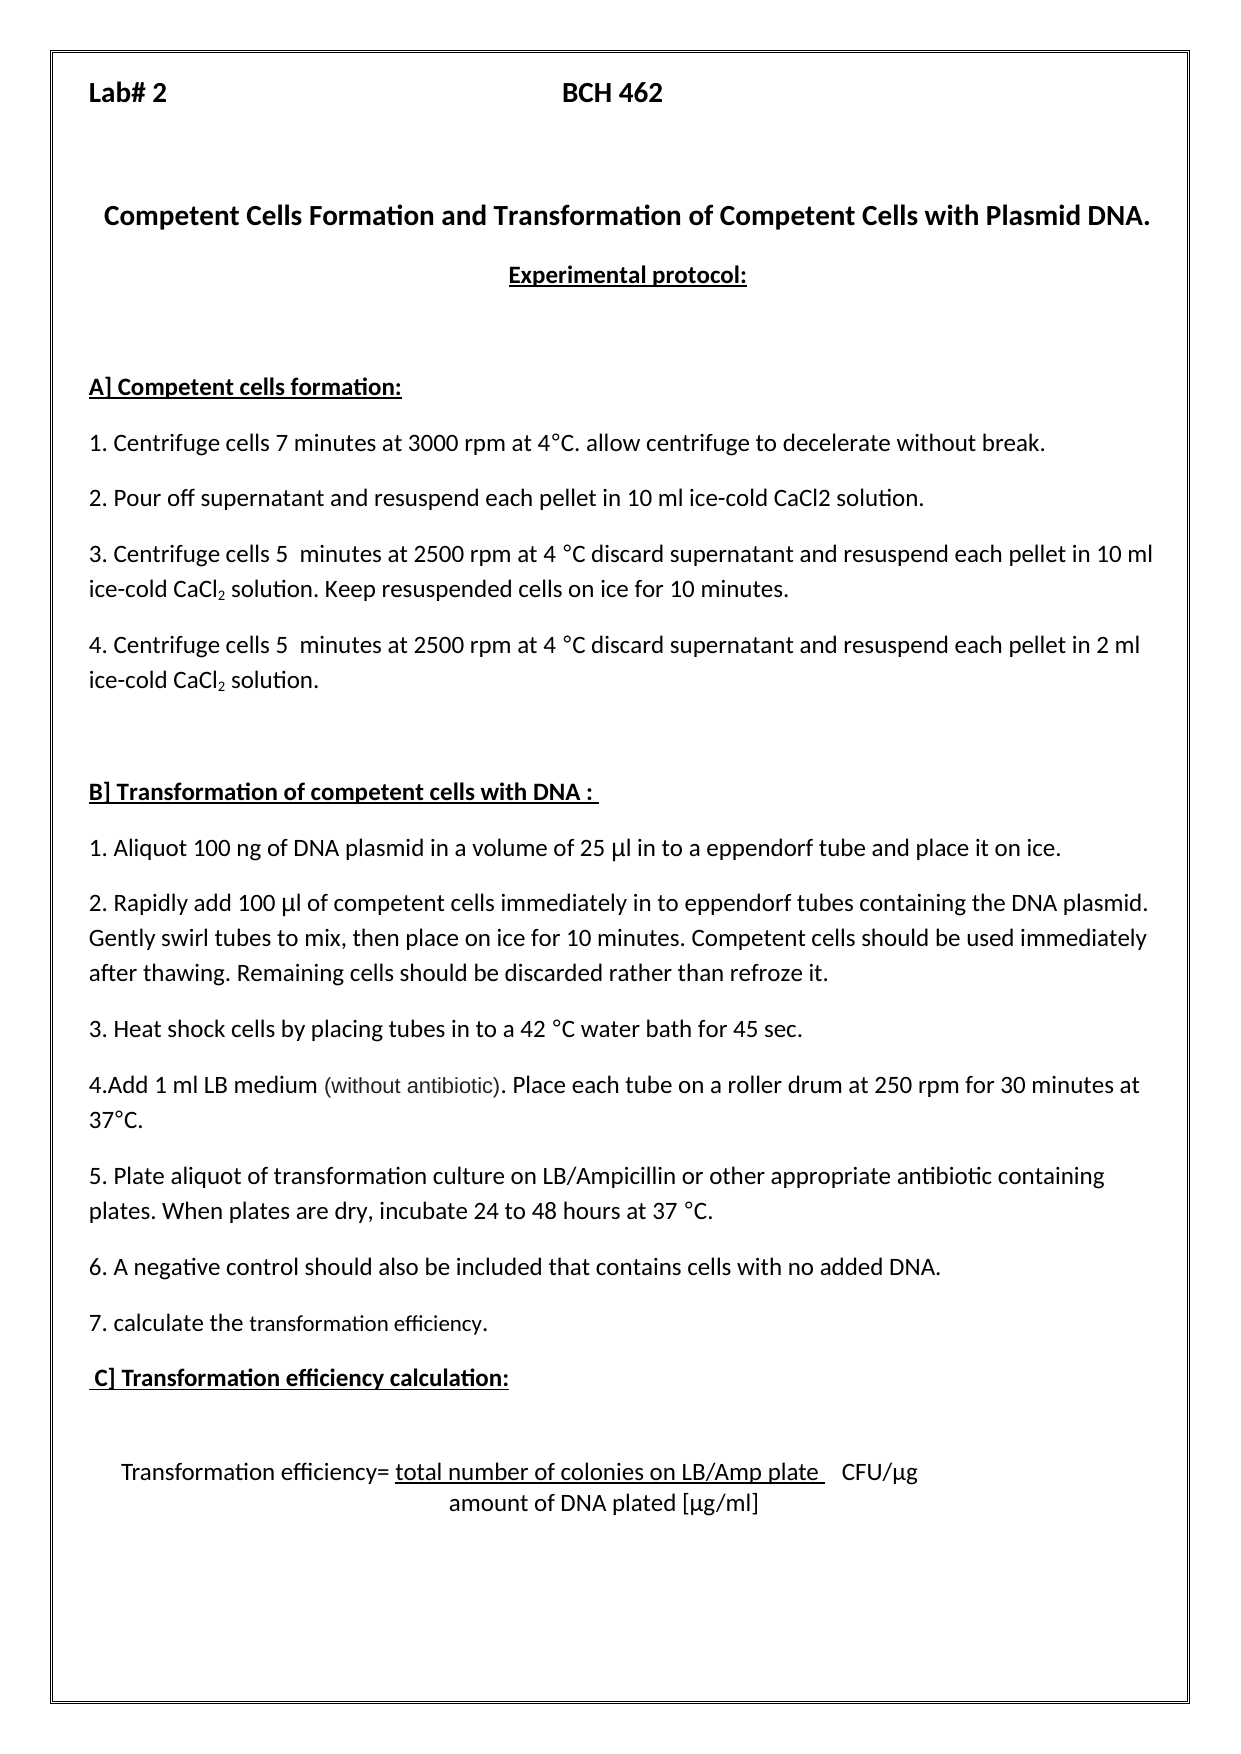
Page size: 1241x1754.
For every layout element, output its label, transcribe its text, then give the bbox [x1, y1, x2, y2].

text 4.Add 1 ml LB medium (without antibiotic). Place each tube on a roller drum at 250 rpm for 30 minutes at 37°C. [89, 1069, 1167, 1135]
text 3. Heat shock cells by placing tubes in to a 42 °C water bath for 45 sec. [89, 1013, 1167, 1044]
text 1. Aliquot 100 ng of DNA plasmid in a volume of 25 µl in to a eppendorf tube and place it on ice. [89, 832, 1167, 862]
text 7. calculate the transformation efficiency. [89, 1307, 1167, 1337]
text 2. Rapidly add 100 µl of competent cells immediately in to eppendorf tubes containing the DNA plasmid. Gently swirl tubes to mix, then place on ice for 10 minutes. Competent cells should be used immediately after thawing. Remaining cells should be discarded rather than refroze it. [89, 887, 1167, 988]
text Competent Cells Formation and Transformation of Competent Cells with Plasmid DNA. [89, 197, 1167, 233]
text Lab# 2 BCH 462 [89, 74, 1167, 109]
text Experimental protocol: [89, 259, 1167, 290]
text C] Transformation efficiency calculation: [89, 1362, 1167, 1393]
text 3. Centrifuge cells 5 minutes at 2500 rpm at 4 °C discard supernatant and resuspend each pellet in 10 ml ice-cold CaCl2 solution. Keep resuspended cells on ice for 10 minutes. [89, 538, 1167, 604]
text 6. A negative control should also be included that contains cells with no added DNA. [89, 1251, 1167, 1281]
text 1. Centrifuge cells 7 minutes at 3000 rpm at 4°C. allow centrifuge to decelerate without break. [89, 427, 1167, 457]
text A] Competent cells formation: [89, 371, 1167, 401]
text 5. Plate aliquot of transformation culture on LB/Ampicillin or other appropriate antibiotic containing plates. When plates are dry, incubate 24 to 48 hours at 37 °C. [89, 1160, 1167, 1226]
text B] Transformation of competent cells with DNA : [89, 776, 1167, 806]
text 4. Centrifuge cells 5 minutes at 2500 rpm at 4 °C discard supernatant and resuspend each pellet in 2 ml ice-cold CaCl2 solution. [89, 629, 1167, 695]
text 2. Pour off supernatant and resuspend each pellet in 10 ml ice-cold CaCl2 solution. [89, 482, 1167, 513]
